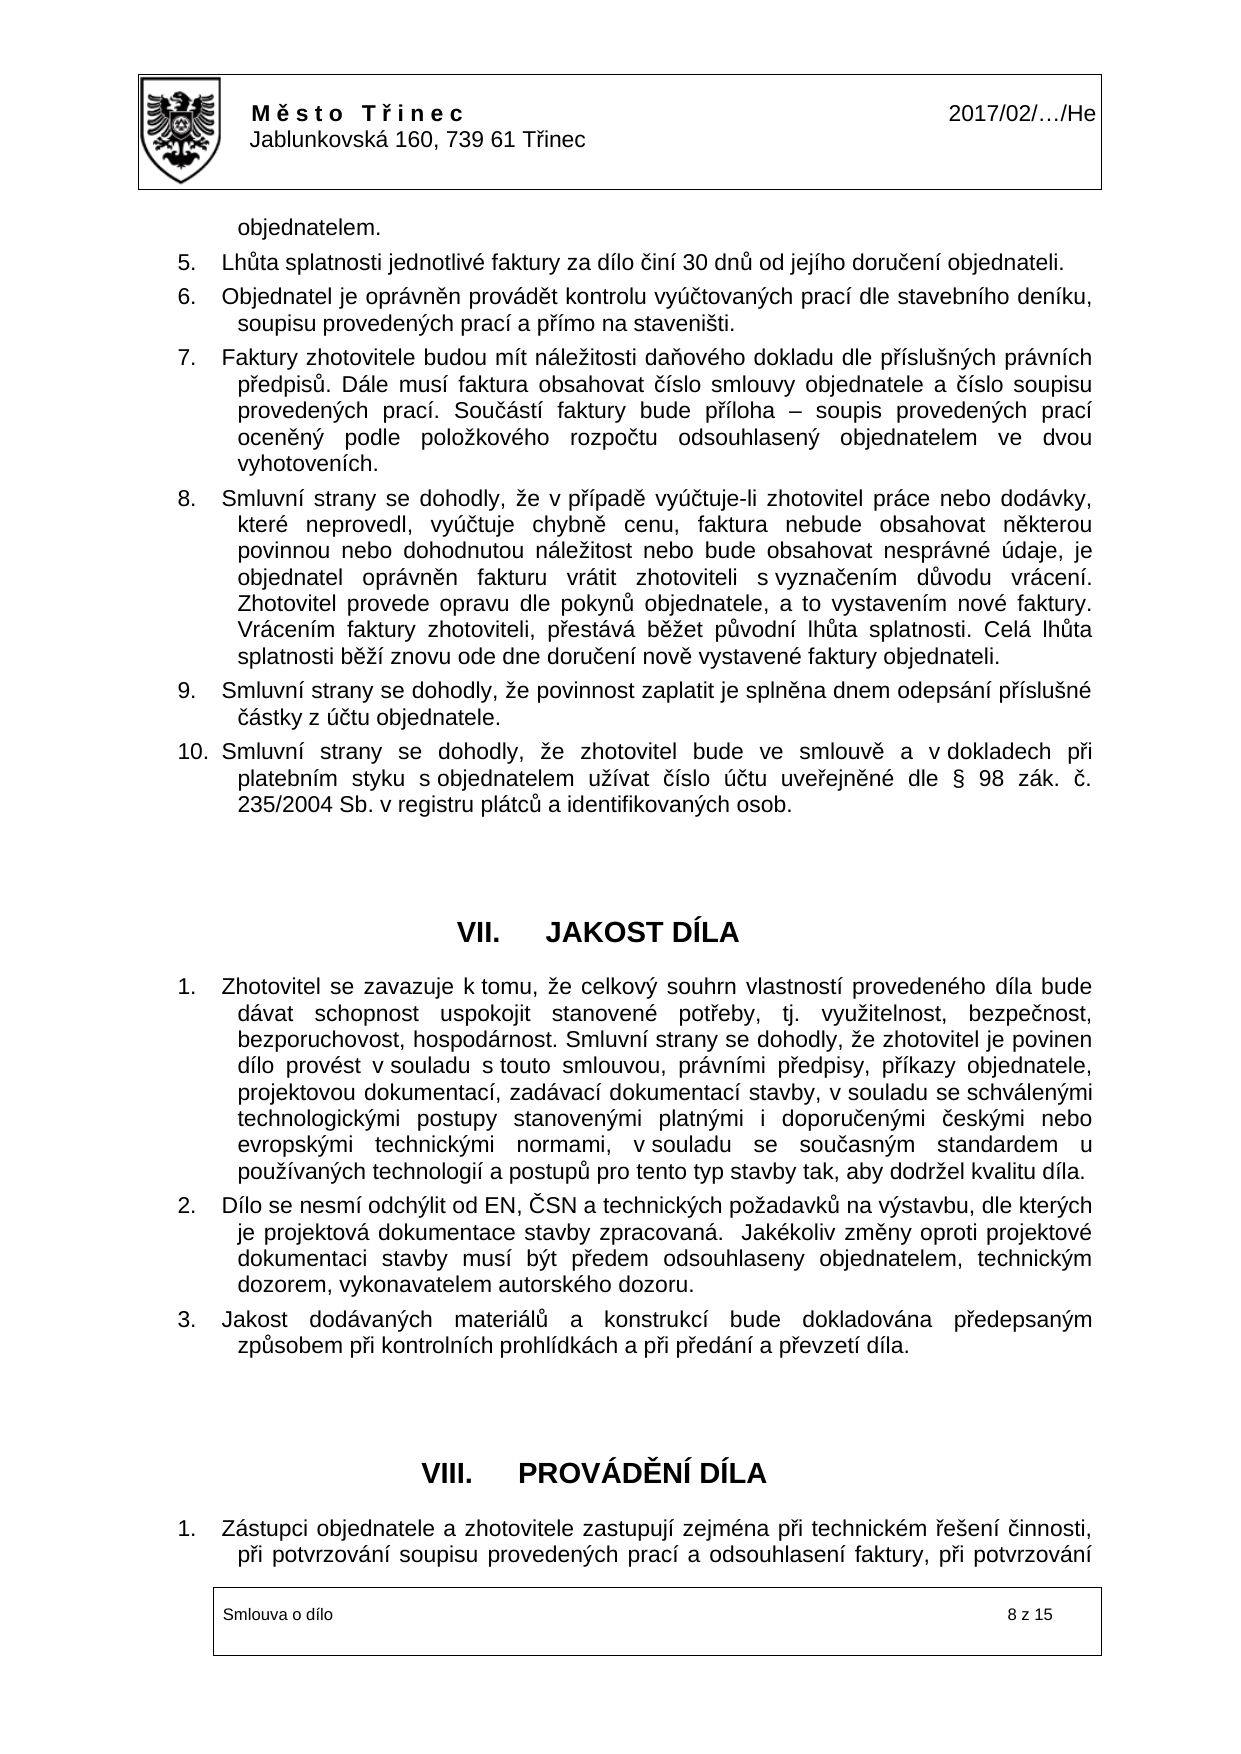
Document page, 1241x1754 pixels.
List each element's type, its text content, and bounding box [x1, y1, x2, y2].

subtitle 7. Faktury zhotovitele budou mít náležitosti daňového dokladu dle příslušných právních předpisů. Dále musí faktura obsahovat číslo smlouvy objednatele a číslo soupisu provedených prací. Součástí faktury bude příloha – soupis provedených prací oceněný podle položkového rozpočtu odsouhlasený objednatelem ve dvou vyhotoveních. [177, 344, 1093, 476]
subtitle 3. Jakost dodávaných materiálů a konstrukcí bude dokladována předepsaným způsobem při kontrolních prohlídkách a při předání a převzetí díla. [177, 1306, 1093, 1359]
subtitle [177, 1514, 1093, 1567]
subtitle 9. Smluvní strany se dohodly, že povinnost zaplatit je splněna dnem odepsání příslušné částky z účtu objednatele. [177, 677, 1093, 730]
subtitle 10. Smluvní strany se dohodly, že zhotovitel bude ve smlouvě a v dokladech při platebním styku s objednatelem užívat číslo účtu uveřejněné dle § 98 zák. č. 235/2004 Sb. v registru plátců a identifikovaných osob. [177, 738, 1093, 817]
subtitle JAKOST DÍLA [148, 914, 1093, 948]
subtitle PROVÁDĚNÍ DÍLA [148, 1456, 1093, 1489]
subtitle 5. Lhůta splatnosti jednotlivé faktury za dílo činí 30 dnů od jejího doručení objednateli. [177, 249, 1093, 275]
subtitle 1. Zhotovitel se zavazuje k tomu, že celkový souhrn vlastností provedeného díla bude dávat schopnost uspokojit stanovené potřeby, tj. využitelnost, bezpečnost, bezporuchovost, hospodárnost. Smluvní strany se dohodly, že zhotovitel je povinen dílo provést v souladu s touto smlouvou, právními předpisy, příkazy objednatele, projektovou dokumentací, zadávací dokumentací stavby, v souladu se schválenými technologickými postupy stanovenými platnými i doporučenými českými nebo evropskými technickými normami, v souladu se současným standardem u používaných technologií a postupů pro tento typ stavby tak, aby dodržel kvalitu díla. [177, 973, 1093, 1184]
subtitle 8. Smluvní strany se dohodly, že v případě vyúčtuje-li zhotovitel práce nebo dodávky, které neprovedl, vyúčtuje chybně cenu, faktura nebude obsahovat některou povinnou nebo dohodnutou náležitost nebo bude obsahovat nesprávné údaje, je objednatel oprávněn fakturu vrátit zhotoviteli s vyznačením důvodu vrácení. Zhotovitel provede opravu dle pokynů objednatele, a to vystavením nové faktury. Vrácením faktury zhotoviteli, přestává běžet původní lhůta splatnosti. Celá lhůta splatnosti běží znovu ode dne doručení nově vystavené faktury objednateli. [177, 484, 1093, 669]
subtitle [177, 214, 1093, 240]
subtitle 6. Objednatel je oprávněn provádět kontrolu vyúčtovaných prací dle stavebního deníku, soupisu provedených prací a přímo na staveništi. [177, 283, 1093, 336]
subtitle 2. Dílo se nesmí odchýlit od EN, ČSN a technických požadavků na výstavbu, dle kterých je projektová dokumentace stavby zpracovaná. Jakékoliv změny oproti projektové dokumentaci stavby musí být předem odsouhlaseny objednatelem, technickým dozorem, vykonavatelem autorského dozoru. [177, 1192, 1093, 1298]
